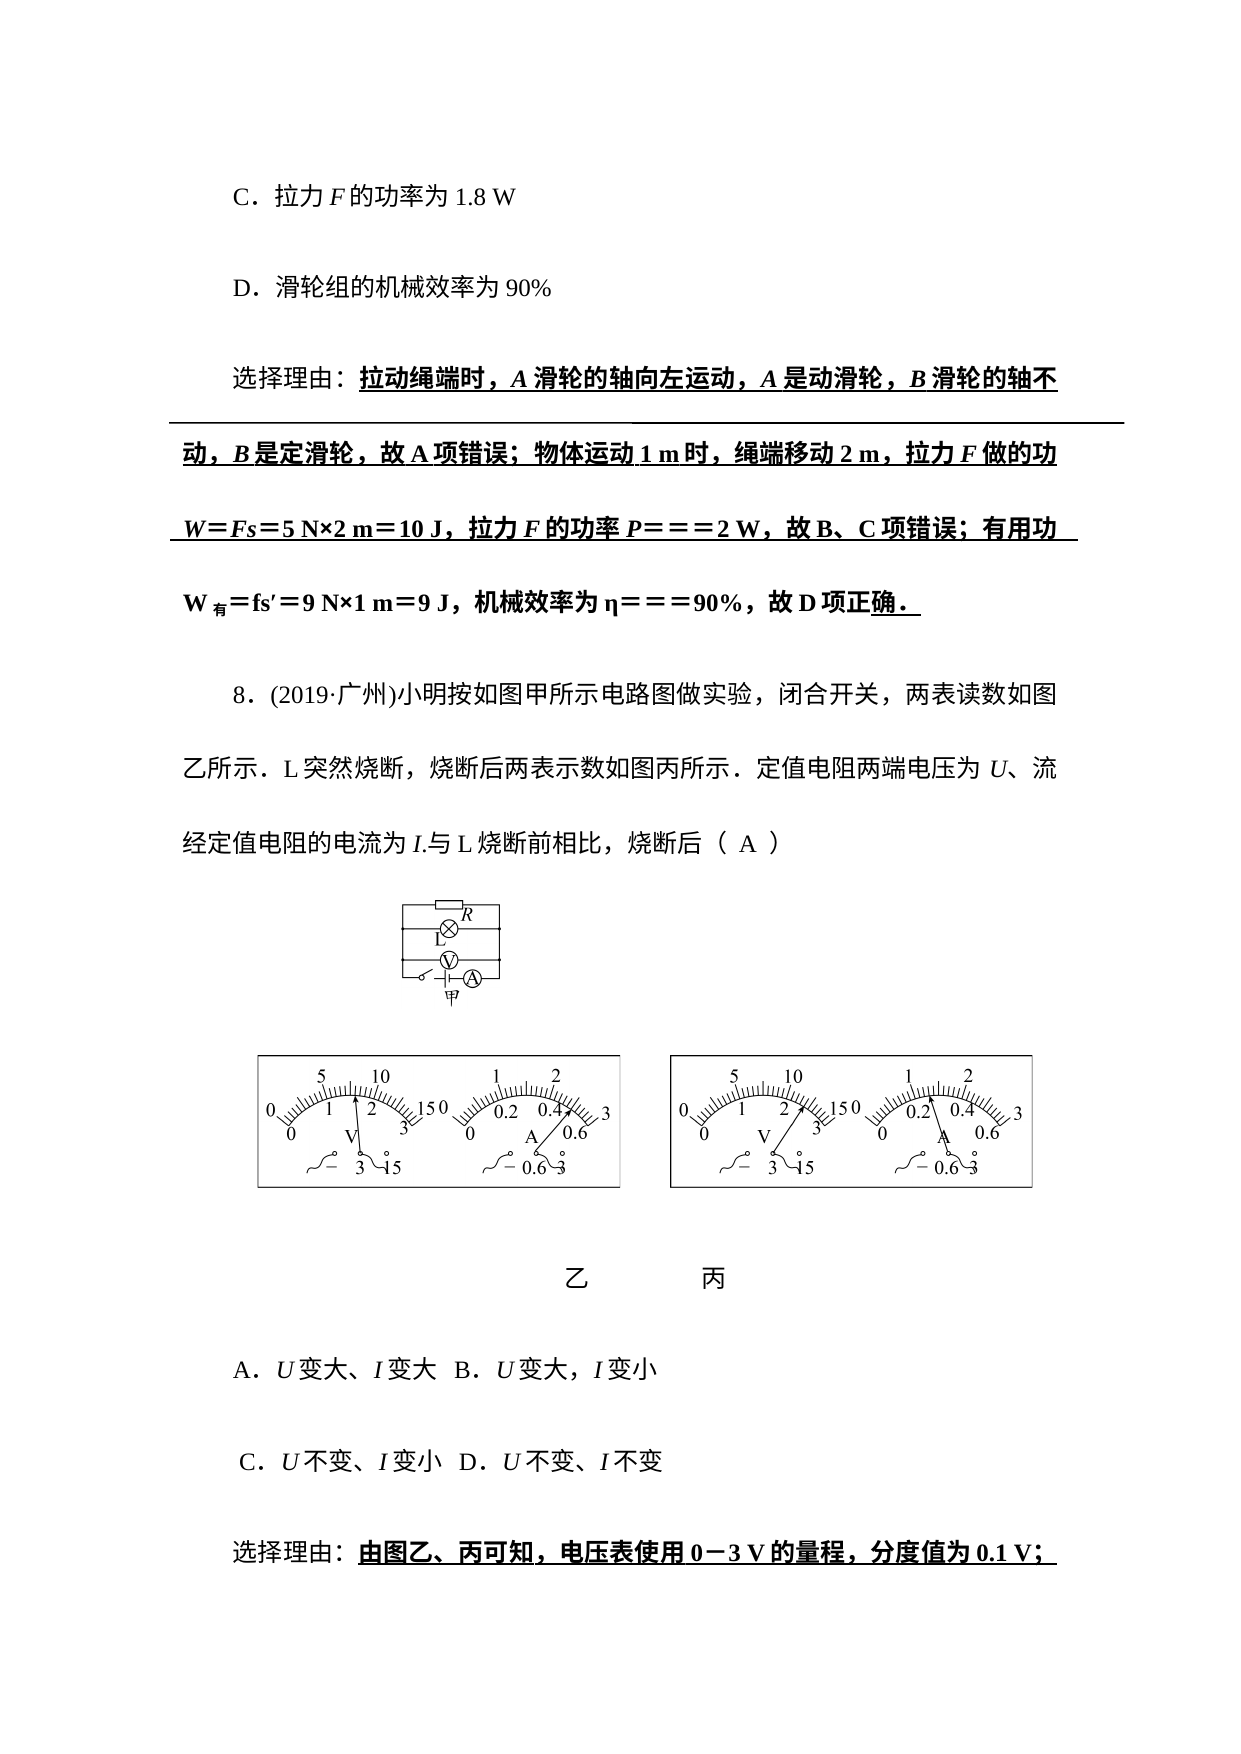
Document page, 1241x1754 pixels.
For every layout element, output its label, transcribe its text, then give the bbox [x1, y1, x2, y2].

text 选择理由：拉动绳端时，A滑轮的轴向左运动，A是动滑轮，B滑轮的轴不动，B是定滑轮，故A项错误；物体运动1 m时，绳端移动2 m，拉力F做的功W＝Fs＝5 N×2 m＝10 J，拉力F的功率P＝＝＝2 W，故B、C项错误；有用功W有＝fs′＝9 N×1 m＝9 J，机械效率为η＝＝＝90%，故D项正确． [183, 424, 1058, 539]
text D．滑轮组的机械效率为90% [183, 253, 1058, 318]
text 选择理由：拉动绳端时，A滑轮的轴向左运动，A是动滑轮，B滑轮的轴不动，B是定滑轮，故A项错误；物体运动1 m时，绳端移动2 m，拉力F做的功W＝Fs＝5 N×2 m＝10 J，拉力F的功率P＝＝＝2 W，故B、C项错误；有用功W有＝fs′＝9 N×1 m＝9 J，机械效率为η＝＝＝90%，故D项正确． [183, 344, 1058, 422]
text 乙 丙 [183, 1244, 1058, 1309]
text A．U变大、I变大 B．U变大，I变小 [183, 1336, 1058, 1401]
text C．U不变、I变小 D．U不变、I不变 [183, 1427, 1058, 1492]
picture [257, 1055, 621, 1188]
picture [670, 1055, 1033, 1188]
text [183, 1518, 1058, 1583]
text 选择理由：拉动绳端时，A滑轮的轴向左运动，A是动滑轮，B滑轮的轴不动，B是定滑轮，故A项错误；物体运动1 m时，绳端移动2 m，拉力F做的功W＝Fs＝5 N×2 m＝10 J，拉力F的功率P＝＝＝2 W，故B、C项错误；有用功W有＝fs′＝9 N×1 m＝9 J，机械效率为η＝＝＝90%，故D项正确． [183, 541, 1058, 633]
picture [401, 900, 501, 1009]
list (2019·广州)小明按如图甲所示电路图做实验，闭合开关，两表读数如图乙所示．L突然烧断，烧断后两表示数如图丙所示．定值电阻两端电压为U、流经定值电阻的电流为I.与L烧断前相比，烧断后（ A ） [183, 660, 1058, 874]
text C．拉力F的功率为1.8 W [183, 162, 1058, 227]
